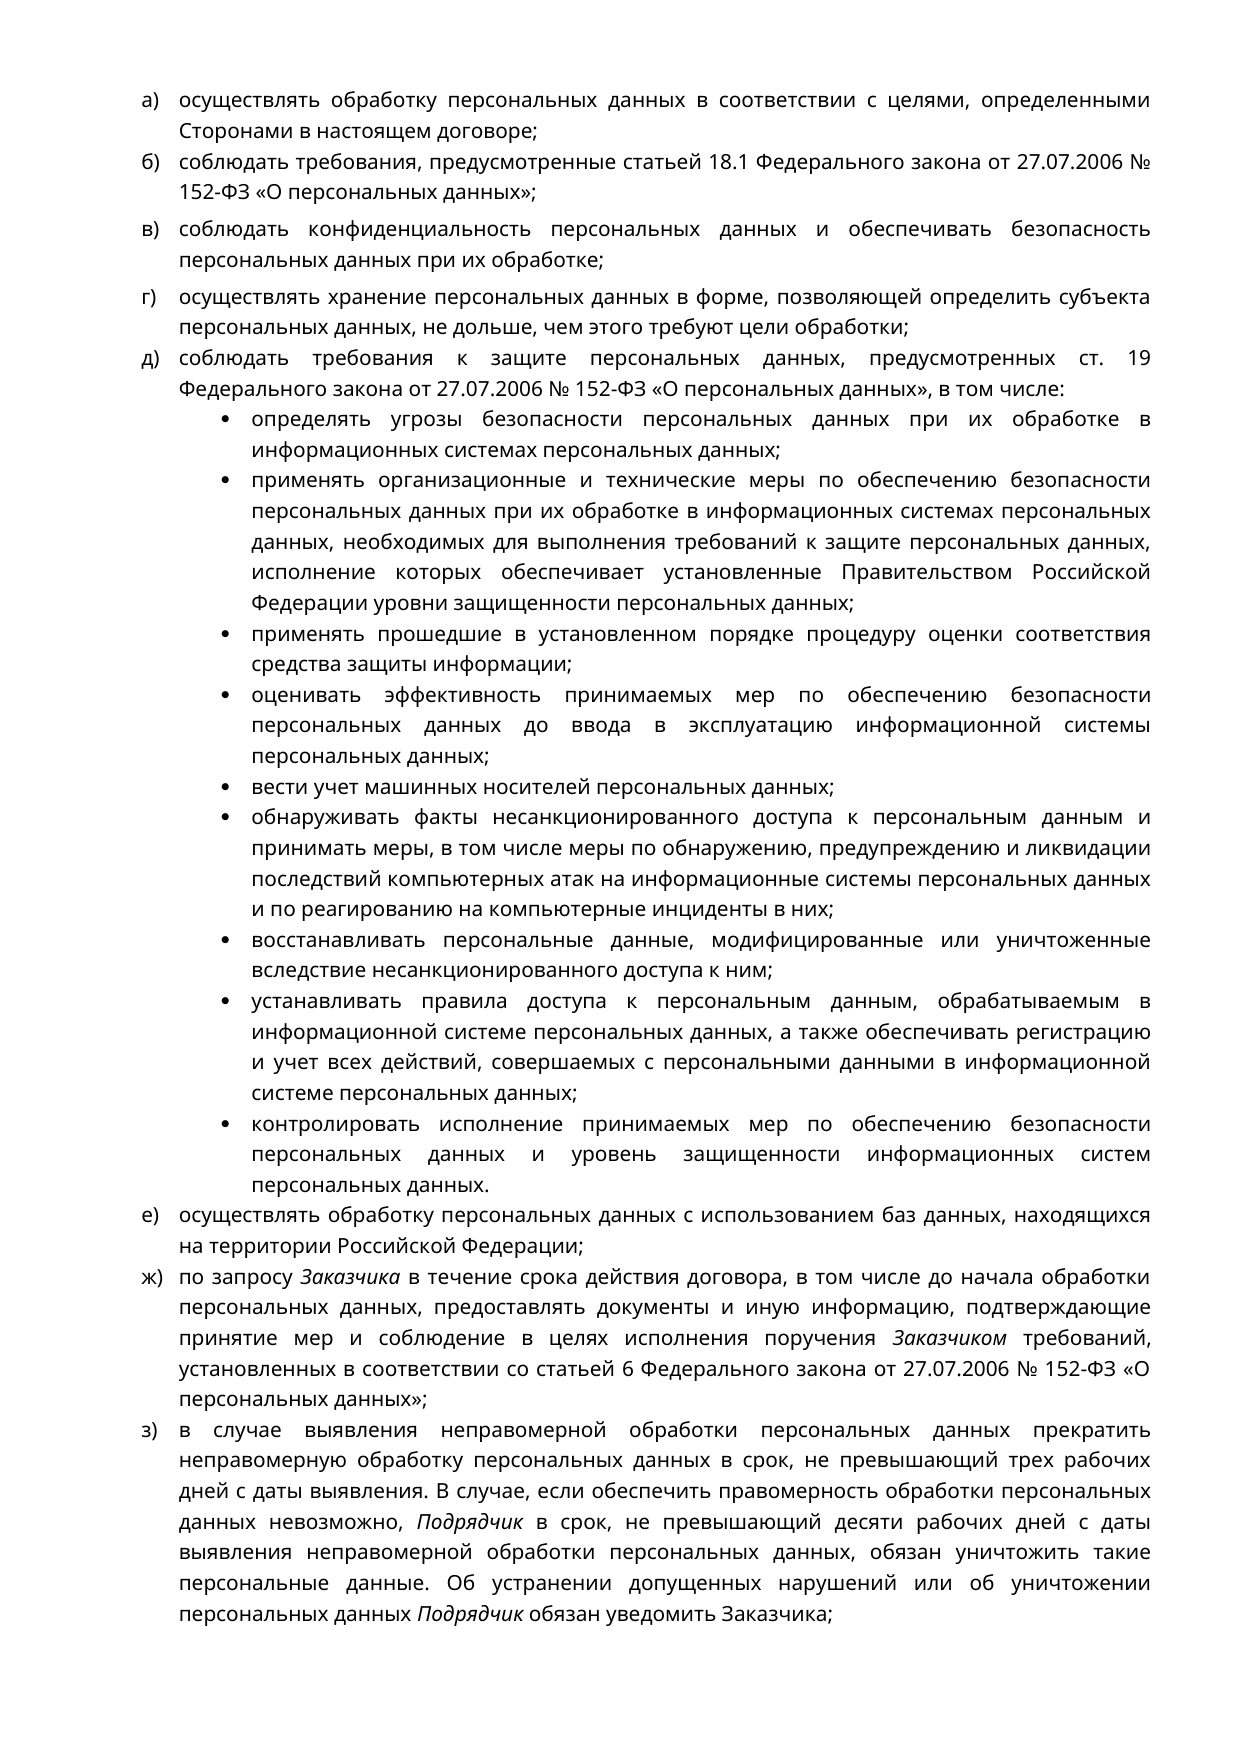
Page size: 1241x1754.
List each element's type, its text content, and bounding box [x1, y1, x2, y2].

list осуществлять обработку персональных данных с использованием баз данных, находящихся на территории Российской Федерации; [141, 1201, 1152, 1260]
list обнаруживать факты несанкционированного доступа к персональным данным и принимать меры, в том числе меры по обнаружению, предупреждению и ликвидации последствий компьютерных атак на информационные системы персональных данных и по реагированию на компьютерные инциденты в них; [222, 802, 1152, 923]
list устанавливать правила доступа к персональным данным, обрабатываемым в информационной системе персональных данных, а также обеспечивать регистрацию и учет всех действий, совершаемых с персональными данными в информационной системе персональных данных; [222, 986, 1152, 1107]
list оценивать эффективность принимаемых мер по обеспечению безопасности персональных данных до ввода в эксплуатацию информационной системы персональных данных; [222, 680, 1152, 770]
list определять угрозы безопасности персональных данных при их обработке в информационных системах персональных данных; [222, 404, 1152, 463]
list применять организационные и технические меры по обеспечению безопасности персональных данных при их обработке в информационных системах персональных данных, необходимых для выполнения требований к защите персональных данных, исполнение которых обеспечивает установленные Правительством Российской Федерации уровни защищенности персональных данных; [222, 466, 1152, 617]
list вести учет машинных носителей персональных данных; [222, 772, 1152, 800]
list контролировать исполнение принимаемых мер по обеспечению безопасности персональных данных и уровень защищенности информационных систем персональных данных. [222, 1109, 1152, 1198]
list по запросу Заказчика в течение срока действия договора, в том числе до начала обработки персональных данных, предоставлять документы и иную информацию, подтверждающие принятие мер и соблюдение в целях исполнения поручения Заказчиком требований, установленных в соответствии со статьей 6 Федерального закона от 27.07.2006 № 152-ФЗ «О персональных данных»; [141, 1262, 1152, 1413]
list применять прошедшие в установленном порядке процедуру оценки соответствия средства защиты информации; [222, 619, 1152, 678]
list соблюдать конфиденциальность персональных данных и обеспечивать безопасность персональных данных при их обработке; [141, 214, 1152, 273]
list восстанавливать персональные данные, модифицированные или уничтоженные вследствие несанкционированного доступа к ним; [222, 925, 1152, 984]
list в случае выявления неправомерной обработки персональных данных прекратить неправомерную обработку персональных данных в срок, не превышающий трех рабочих дней с даты выявления. В случае, если обеспечить правомерность обработки персональных данных невозможно, Подрядчик в срок, не превышающий десяти рабочих дней с даты выявления неправомерной обработки персональных данных, обязан уничтожить такие персональные данные. Об устранении допущенных нарушений или об уничтожении персональных данных Подрядчик обязан уведомить Заказчика; [141, 1415, 1152, 1627]
list осуществлять обработку персональных данных в соответствии с целями, определенными Сторонами в настоящем договоре; [141, 86, 1152, 145]
list соблюдать требования, предусмотренные статьей 18.1 Федерального закона от 27.07.2006 № 152-ФЗ «О персональных данных»; [141, 147, 1152, 206]
list осуществлять хранение персональных данных в форме, позволяющей определить субъекта персональных данных, не дольше, чем этого требуют цели обработки; [141, 282, 1152, 341]
list соблюдать требования к защите персональных данных, предусмотренных ст. 19 Федерального закона от 27.07.2006 № 152-ФЗ «О персональных данных», в том числе: [141, 343, 1152, 402]
